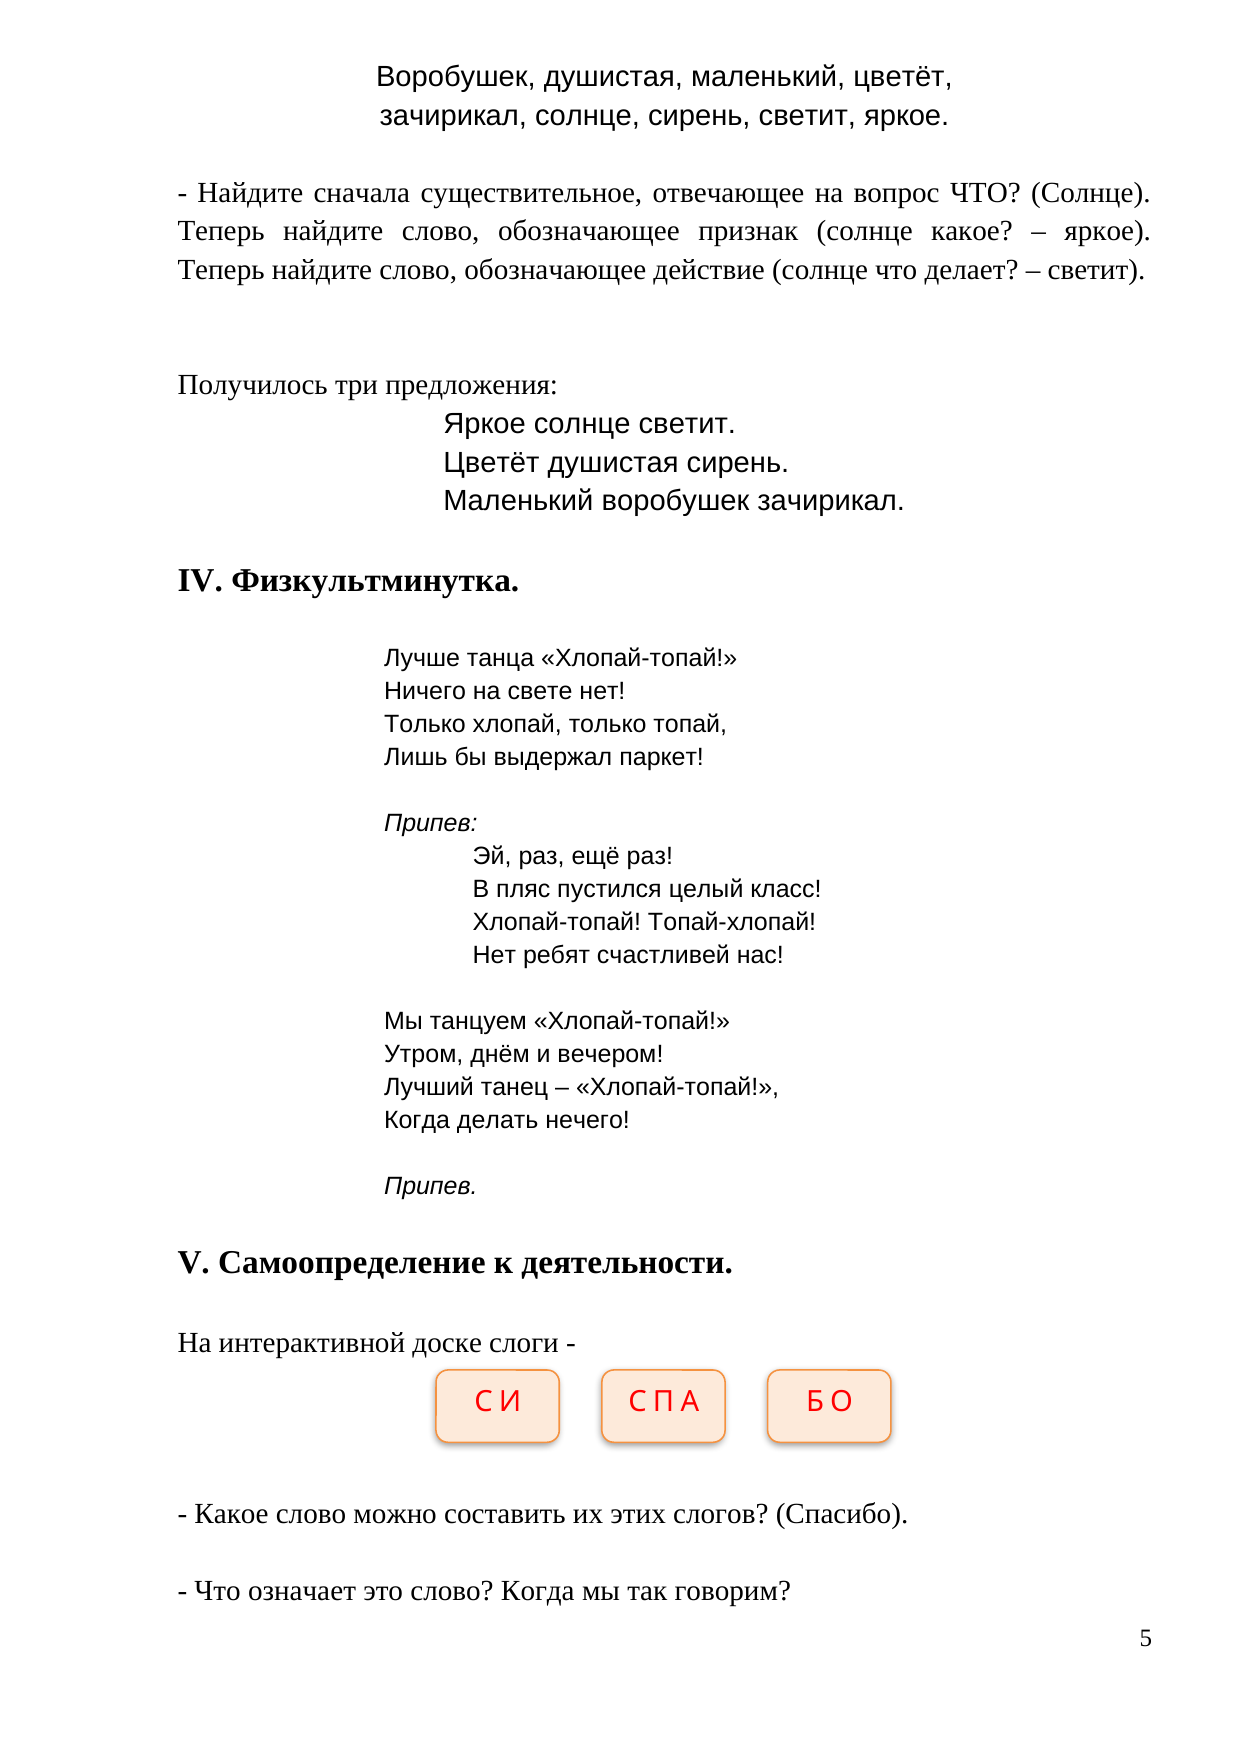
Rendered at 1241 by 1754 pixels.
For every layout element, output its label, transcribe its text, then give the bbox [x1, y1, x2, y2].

text зачирикал, солнце, сирень, светит, яркое. [177, 98, 1152, 131]
text Утром, днём и вечером! [384, 1039, 1152, 1068]
text Хлопай-топай! Топай-хлопай! [472, 907, 1152, 936]
text Лучше танца «Хлопай-топай!» [384, 643, 1152, 672]
text Лишь бы выдержал паркет! [384, 742, 1152, 771]
text Лучший танец – «Хлопай-топай!», [384, 1072, 1152, 1101]
text Цветёт душистая сирень. [443, 444, 1152, 478]
text Эй, раз, ещё раз! [472, 841, 1152, 870]
text - Найдите сначала существительное, отвечающее на вопрос ЧТО? (Солнце). Теперь найдите слово, обозначающее признак (солнце какое? – яркое). Теперь найдите слово, обозначающее действие (солнце что делает? – светит). [177, 175, 1152, 285]
text V. Самоопределение к деятельности. [177, 1243, 1152, 1281]
text Нет ребят счастливей нас! [472, 940, 1152, 969]
text - Что означает это слово? Когда мы так говорим? [177, 1573, 1152, 1607]
text Припев. [384, 1171, 1152, 1200]
text IV. Физкультминутка. [177, 560, 1152, 598]
text В пляс пустился целый класс! [472, 874, 1152, 903]
text Получилось три предложения: [177, 367, 1152, 401]
text На интерактивной доске слоги - [177, 1325, 1152, 1359]
text Мы танцуем «Хлопай-топай!» [384, 1006, 1152, 1035]
text Когда делать нечего! [384, 1105, 1152, 1134]
text Маленький воробушек зачирикал. [443, 483, 1152, 517]
text Припев: [384, 808, 1152, 837]
text Яркое солнце светит. [443, 406, 1152, 439]
text Ничего на свете нет! [384, 676, 1152, 704]
text Воробушек, душистая, маленький, цветёт, [177, 59, 1152, 93]
text - Какое слово можно составить их этих слогов? (Спасибо). [177, 1496, 1152, 1530]
text Только хлопай, только топай, [384, 709, 1152, 738]
